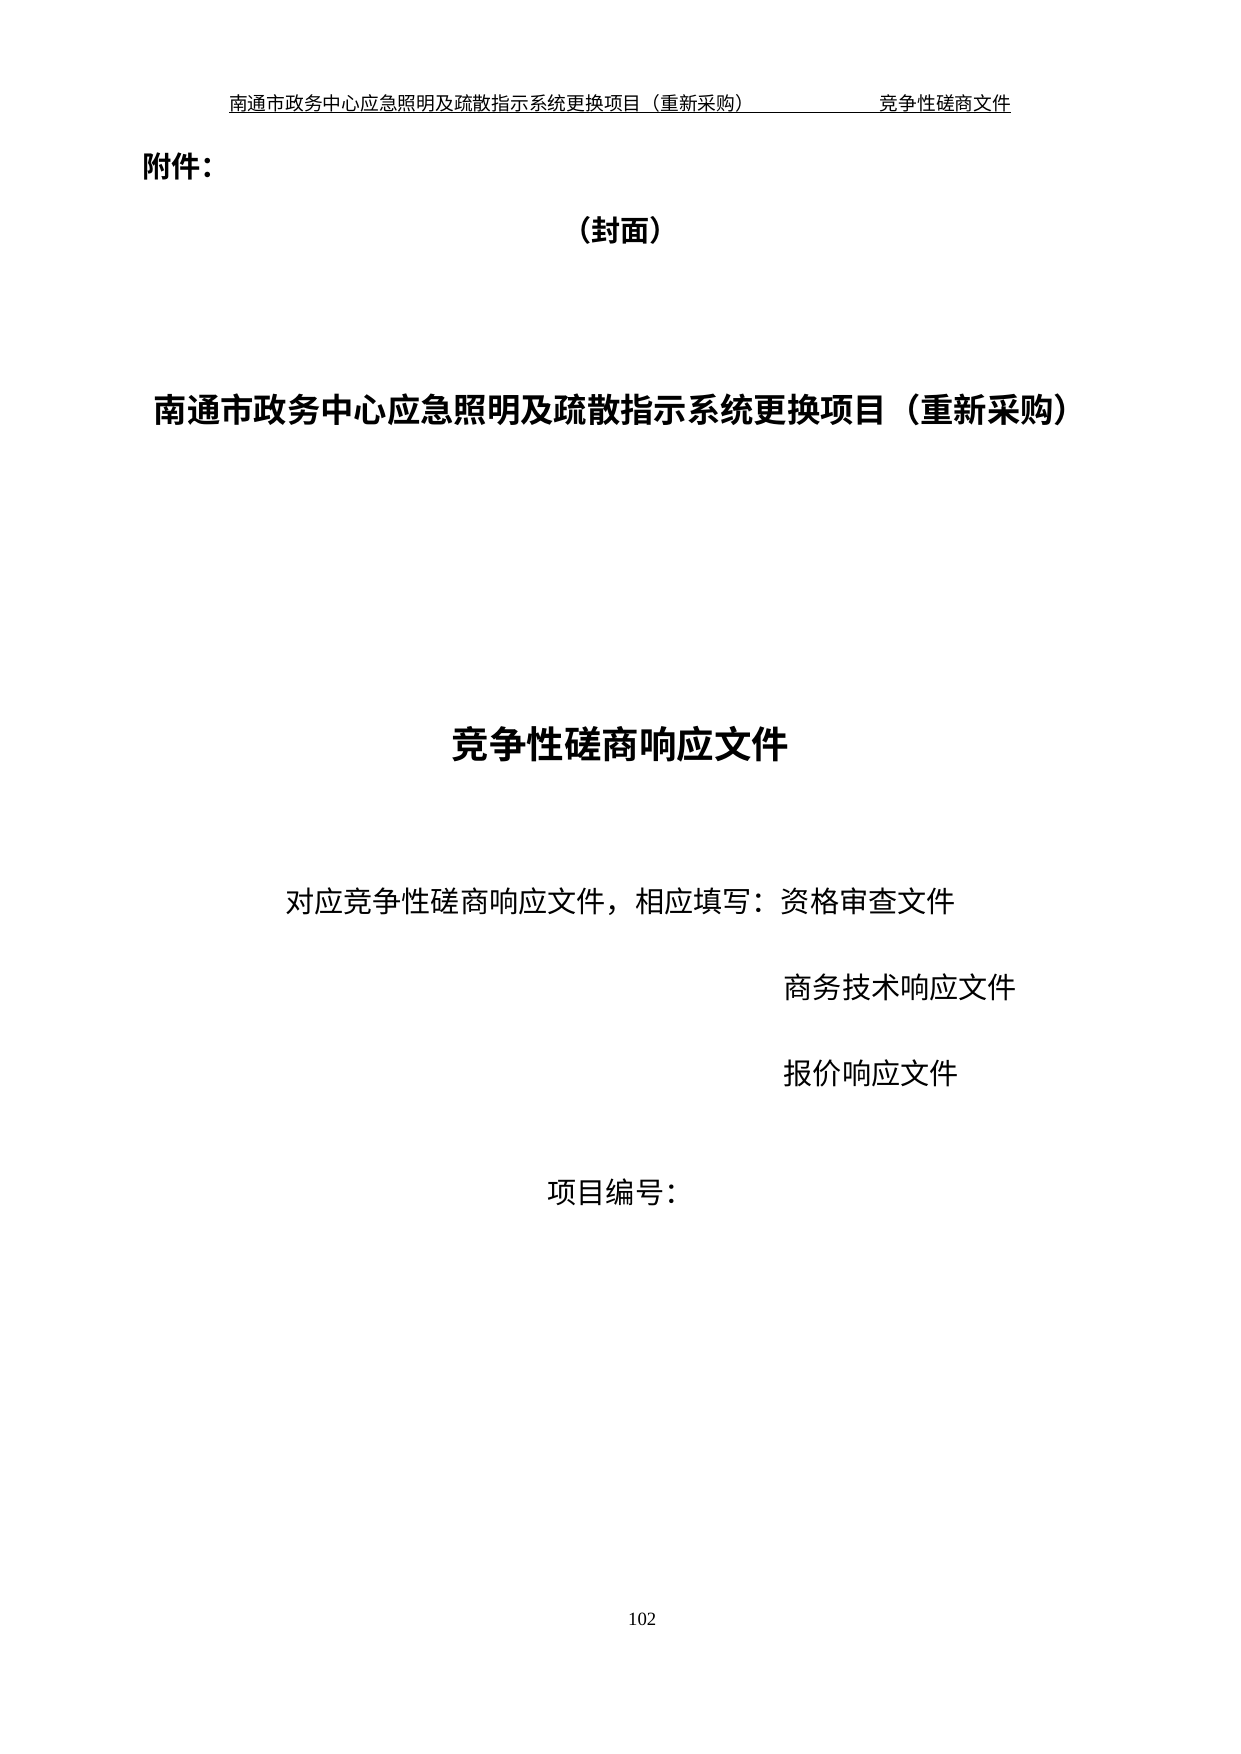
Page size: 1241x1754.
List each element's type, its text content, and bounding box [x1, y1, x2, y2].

text 竞争性磋商响应文件 [142, 710, 1098, 775]
text （封面） [142, 207, 1098, 251]
text 商务技术响应文件 [142, 953, 1098, 1018]
text 报价响应文件 [142, 1039, 1098, 1104]
text 南通市政务中心应急照明及疏散指示系统更换项目（重新采购） [142, 375, 1098, 440]
text 对应竞争性磋商响应文件，相应填写：资格审查文件 [142, 867, 1098, 932]
text 附件： [142, 143, 1098, 186]
text 项目编号： [142, 1158, 1098, 1223]
